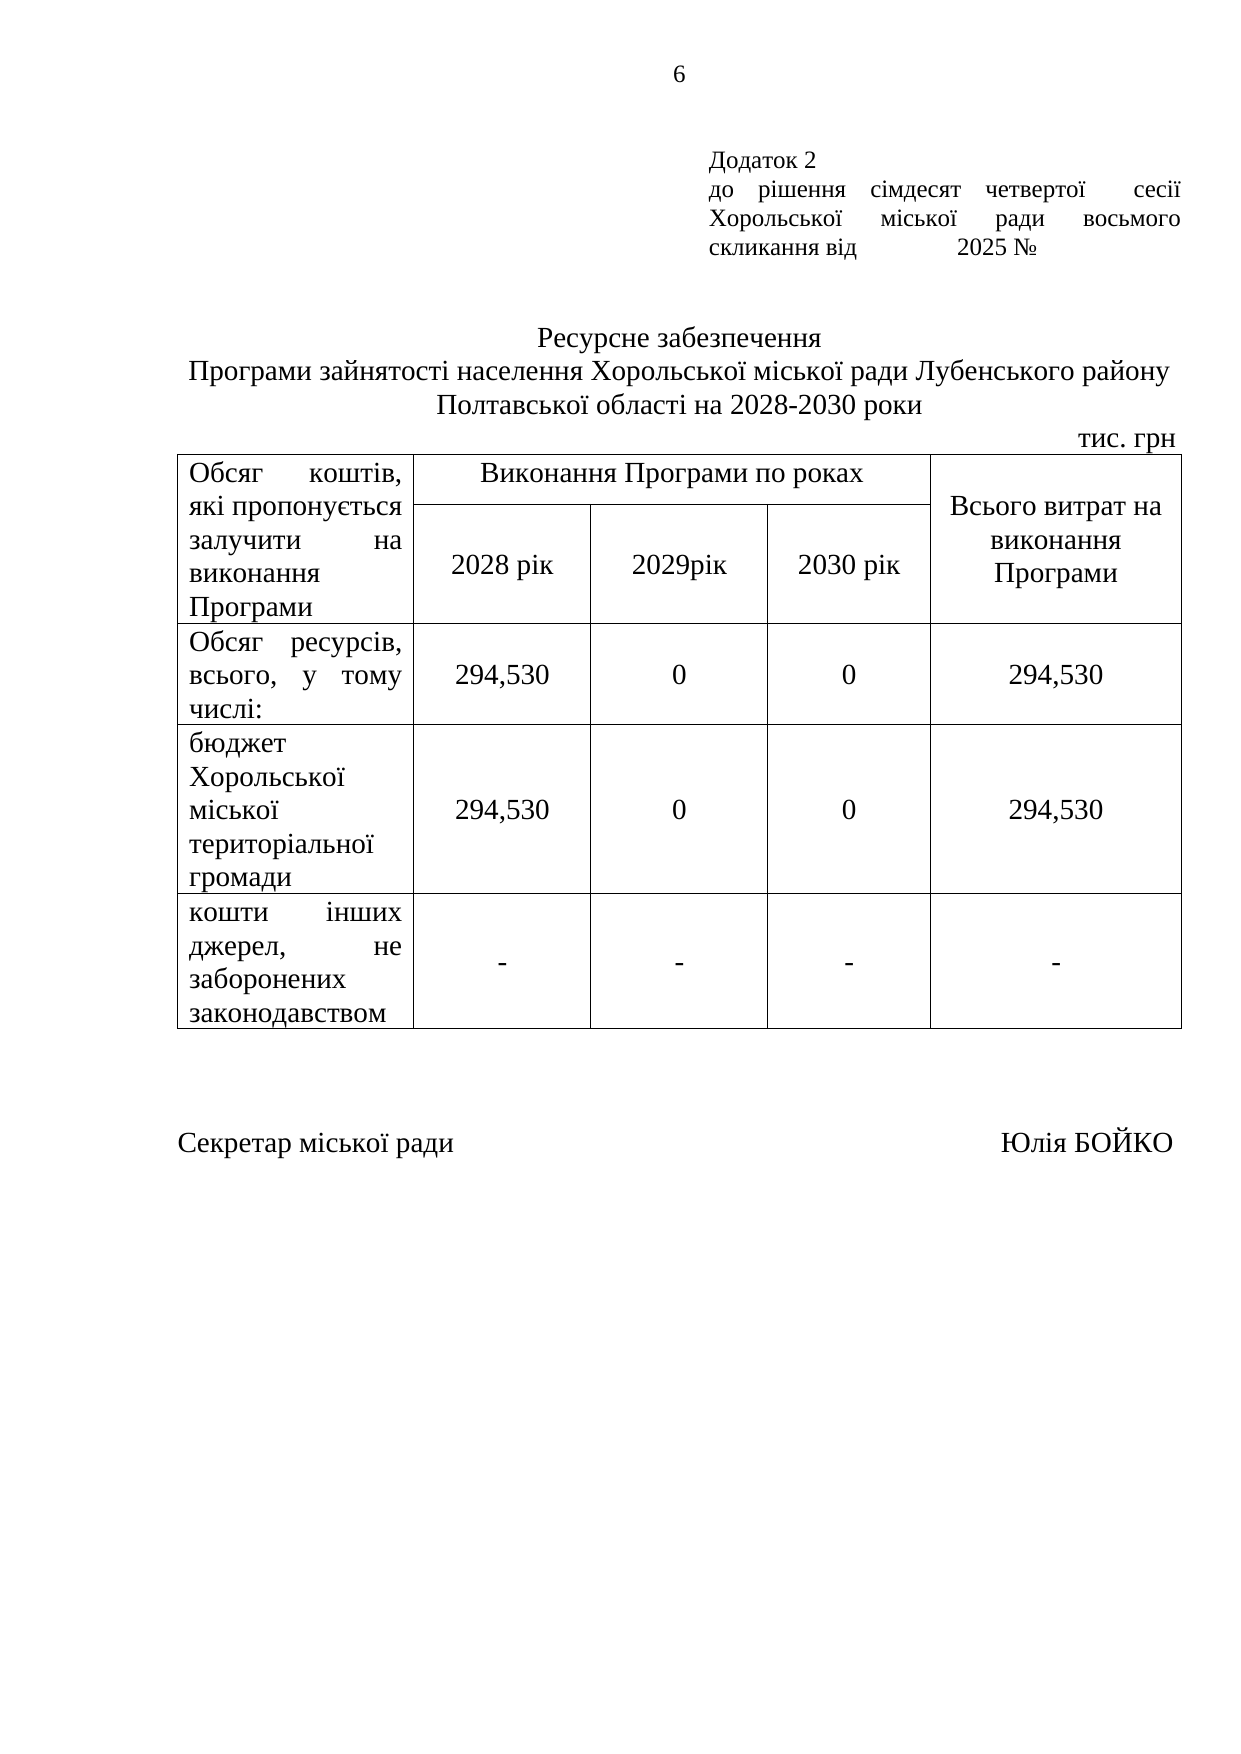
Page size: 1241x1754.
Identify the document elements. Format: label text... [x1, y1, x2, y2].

text Додаток 2 [709, 145, 1181, 174]
text тис. грн [177, 420, 1181, 454]
table_header Всього витрат на виконання Програми [931, 455, 1181, 623]
table_cell 294,530 [931, 624, 1181, 724]
table_cell 2030 рік [768, 505, 930, 623]
table_header Виконання Програми по роках [414, 455, 930, 504]
table_cell Обсяг ресурсів, всього, у тому числі: [178, 624, 413, 724]
table_cell 2029рік [591, 505, 767, 623]
text Ресурсне забезпечення [177, 320, 1181, 353]
table_cell 0 [768, 624, 930, 724]
table_cell 0 [768, 725, 930, 893]
table_cell - [414, 894, 590, 1028]
text до рішення сімдесят четвертої сесії Хорольської міської ради восьмого скликання від 2025 № [709, 174, 1181, 260]
table_cell кошти інших джерел, не заборонених законодавством [178, 894, 413, 1028]
table_cell бюджет Хорольської міської територіальної громади [178, 725, 413, 893]
table_cell 0 [591, 725, 767, 893]
table_cell 294,530 [414, 725, 590, 893]
table_cell 0 [591, 624, 767, 724]
table_header Обсяг коштів, які пропонується залучити на виконання Програми [178, 455, 413, 623]
table_cell - [768, 894, 930, 1028]
table_cell - [591, 894, 767, 1028]
table_cell 294,530 [931, 725, 1181, 893]
text Секретар міської ради Юлія БОЙКО [177, 1125, 1181, 1159]
text Програми зайнятості населення Хорольської міської ради Лубенського району Полтавської області на 2028-2030 роки [177, 353, 1181, 420]
table_cell 294,530 [414, 624, 590, 724]
table_cell - [931, 894, 1181, 1028]
table_cell 2028 рік [414, 505, 590, 623]
